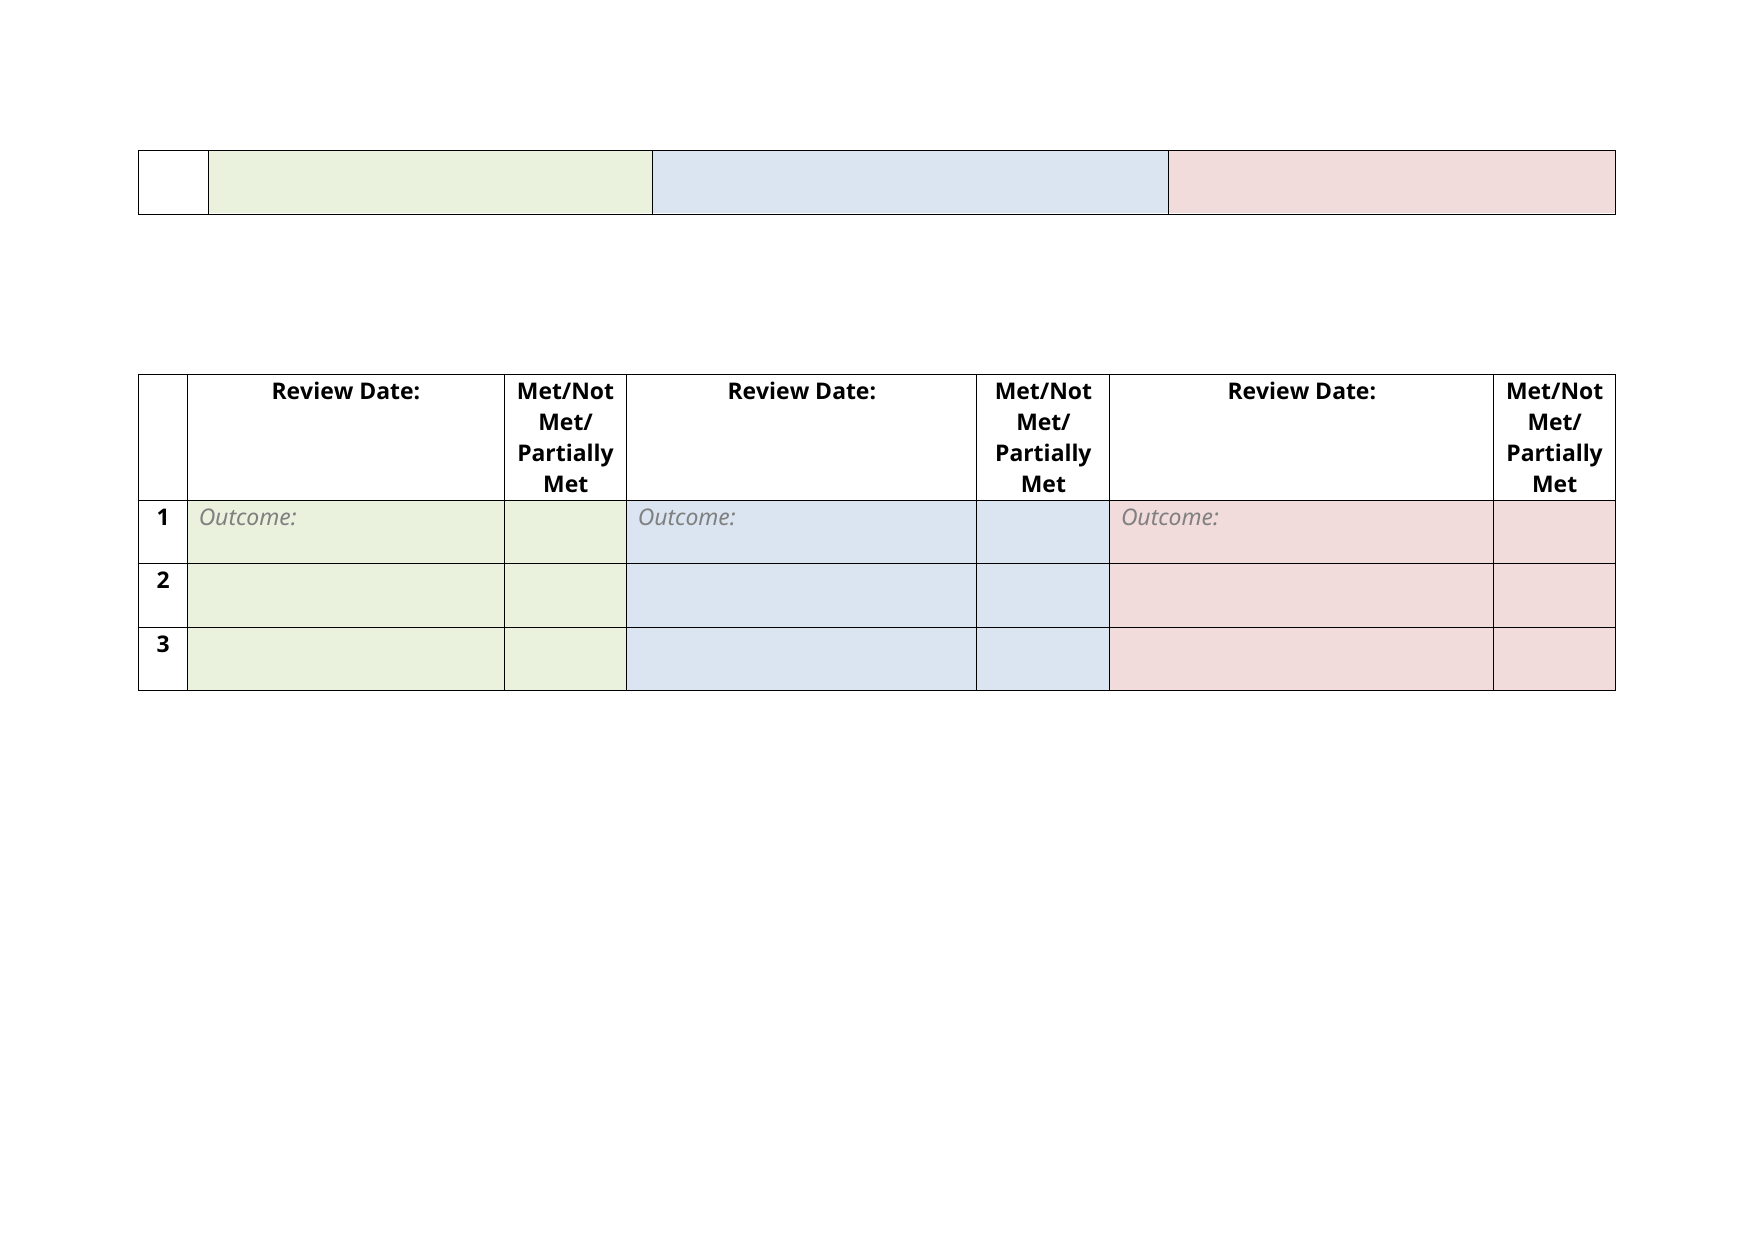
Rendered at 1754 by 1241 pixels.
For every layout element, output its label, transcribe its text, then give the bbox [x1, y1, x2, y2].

table_cell Outcome: [1110, 501, 1493, 563]
table_cell 2 [139, 564, 187, 627]
table_header Review Date: [188, 375, 504, 500]
table_cell [1494, 628, 1615, 690]
table_header [139, 375, 187, 500]
table_cell [627, 628, 976, 690]
table_cell [188, 564, 504, 627]
table_cell 3 [139, 151, 208, 213]
table_cell [505, 501, 626, 563]
table_cell [977, 564, 1109, 627]
table_header Met/Not Met/ Partially Met [1494, 375, 1615, 500]
table_cell [505, 628, 626, 690]
table_cell 3 [139, 628, 187, 690]
table_header Met/Not Met/ Partially Met [977, 375, 1109, 500]
table_cell [505, 564, 626, 627]
table_cell [188, 628, 504, 690]
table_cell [209, 151, 652, 213]
table_cell 1 [139, 501, 187, 563]
table_cell [1110, 564, 1493, 627]
table_cell [1169, 151, 1615, 213]
table_cell [1494, 501, 1615, 563]
table_cell [627, 564, 976, 627]
table_header Met/Not Met/ Partially Met [505, 375, 626, 500]
table_cell [977, 628, 1109, 690]
table_cell Outcome: [188, 501, 504, 563]
table_cell [1494, 564, 1615, 627]
table_cell Outcome: [627, 501, 976, 563]
table_header Review Date: [627, 375, 976, 500]
table_cell [653, 151, 1168, 213]
table_cell [977, 501, 1109, 563]
table_header Review Date: [1110, 375, 1493, 500]
table_cell [1110, 628, 1493, 690]
